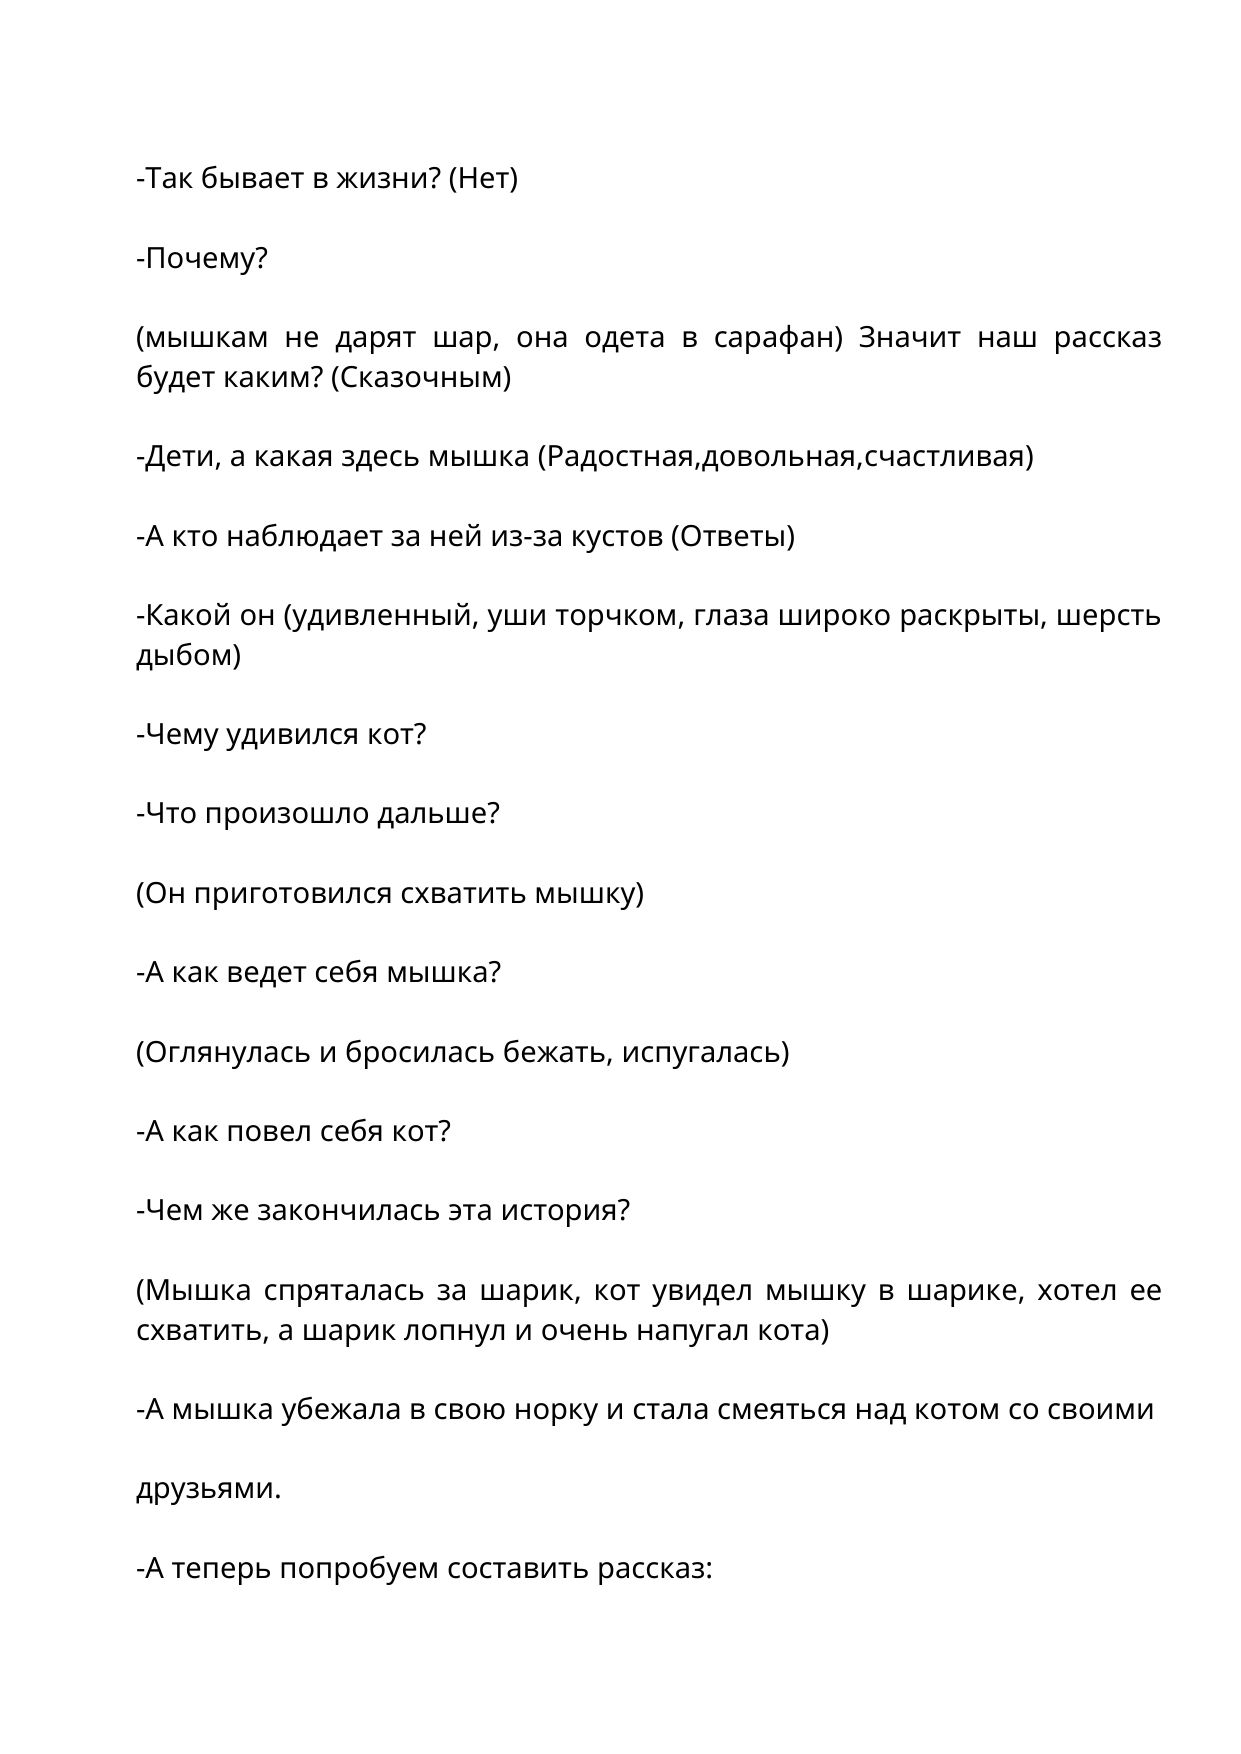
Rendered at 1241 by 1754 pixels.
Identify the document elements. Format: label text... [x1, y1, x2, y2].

text (Он приготовился схватить мышку) [136, 872, 1163, 912]
text -Какой он (удивленный, уши торчком, глаза широко раскрыты, шерсть дыбом) [136, 594, 1163, 674]
text -А мышка убежала в свою норку и стала смеяться над котом со своими [136, 1388, 1163, 1428]
text -А теперь попробуем составить рассказ: [136, 1547, 1163, 1587]
text (мышкам не дарят шар, она одета в сарафан) Значит наш рассказ будет каким? (Сказочным) [136, 317, 1163, 396]
text -Так бывает в жизни? (Нет) [136, 158, 1163, 197]
text друзьями. [136, 1467, 1163, 1507]
text -Почему? [136, 237, 1163, 277]
text -Что произошло дальше? [136, 793, 1163, 832]
text (Мышка спряталась за шарик, кот увидел мышку в шарике, хотел ее схватить, а шарик лопнул и очень напугал кота) [136, 1269, 1163, 1348]
text -А кто наблюдает за ней из-за кустов (Ответы) [136, 515, 1163, 555]
text -Чем же закончилась эта история? [136, 1190, 1163, 1229]
text (Оглянулась и бросилась бежать, испугалась) [136, 1031, 1163, 1071]
text -А как ведет себя мышка? [136, 952, 1163, 991]
text -А как повел себя кот? [136, 1110, 1163, 1150]
text -Дети, а какая здесь мышка (Радостная,довольная,счастливая) [136, 436, 1163, 475]
text -Чему удивился кот? [136, 713, 1163, 753]
